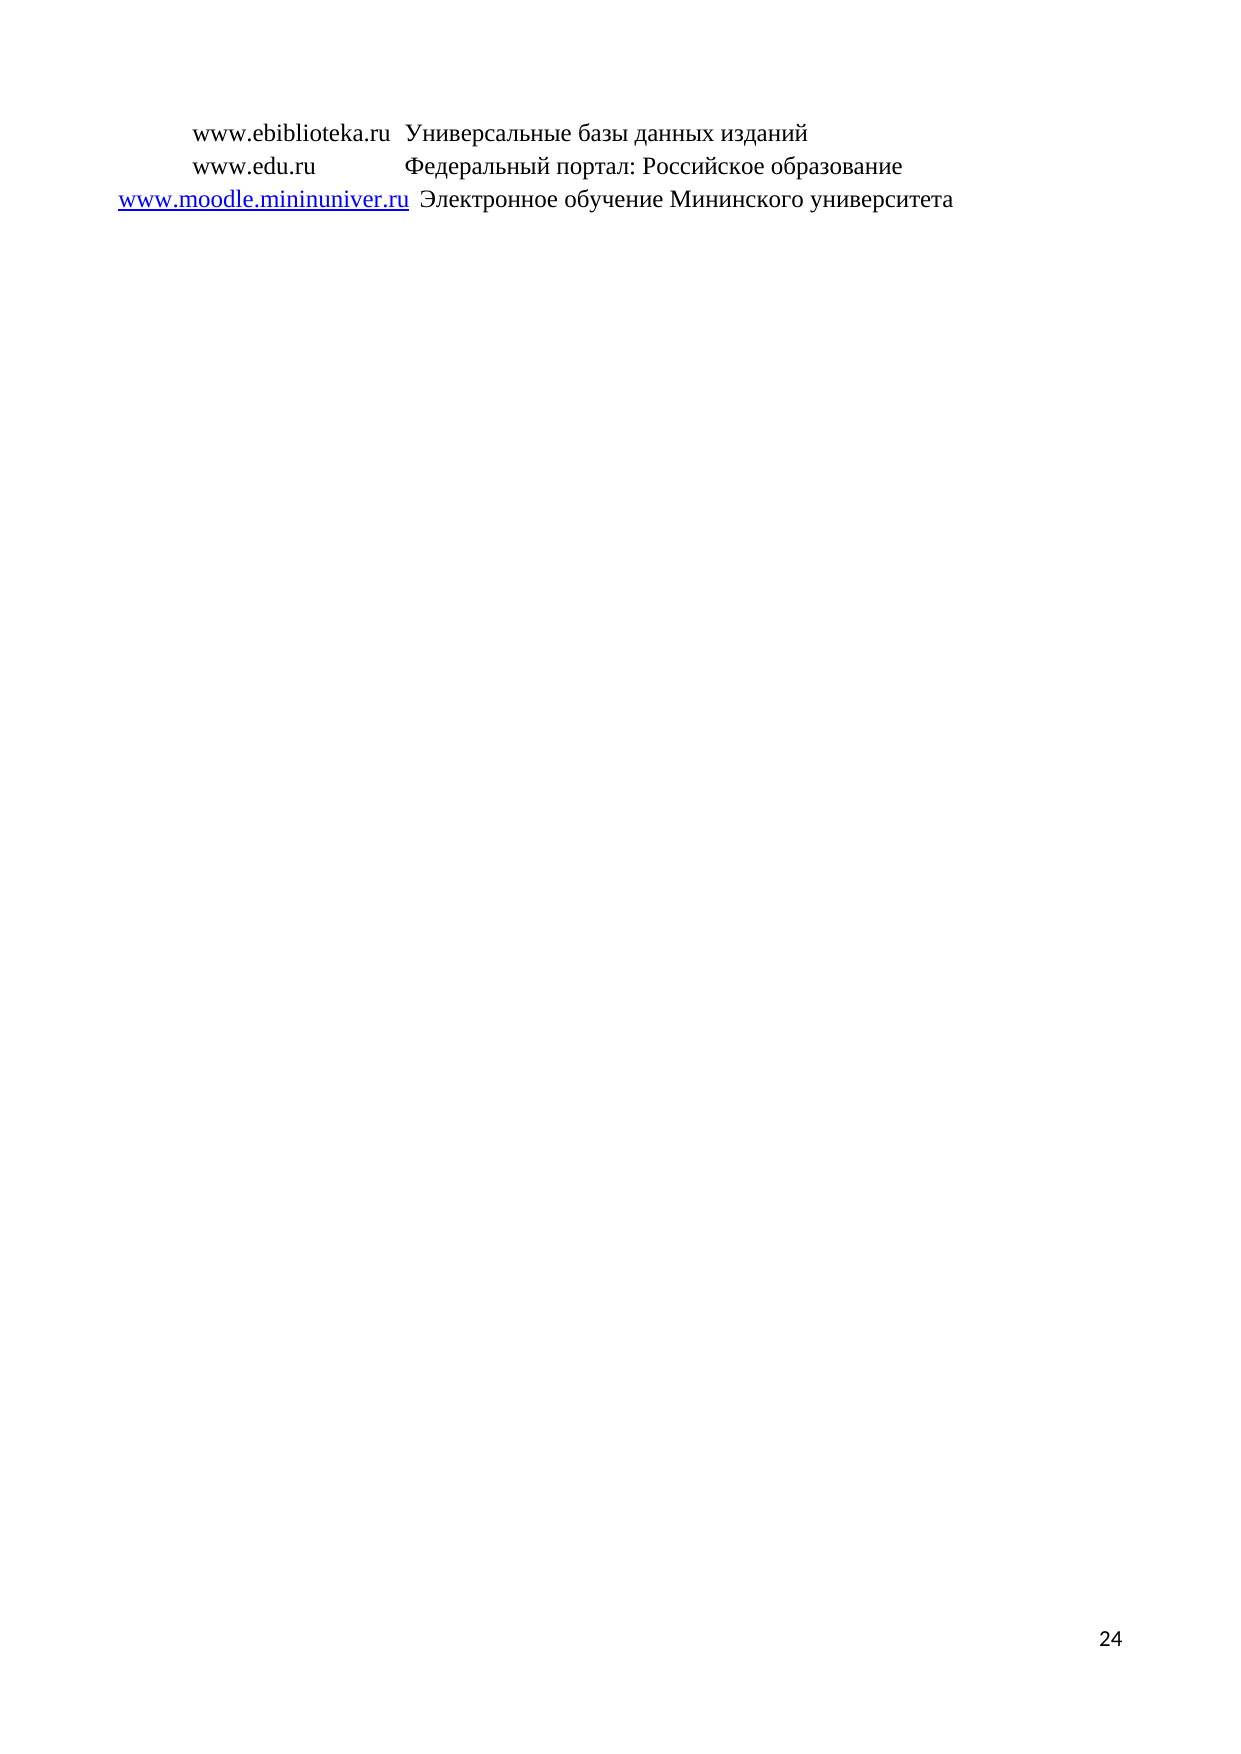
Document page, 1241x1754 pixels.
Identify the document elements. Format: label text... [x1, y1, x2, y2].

text www.edu.ru Федеральный портал: Российское образование [118, 151, 1122, 180]
text www.ebiblioteka.ru Универсальные базы данных изданий [118, 118, 1122, 147]
text www.moodle.mininuniver.ru Электронное обучение Мининского университета [118, 184, 1122, 213]
